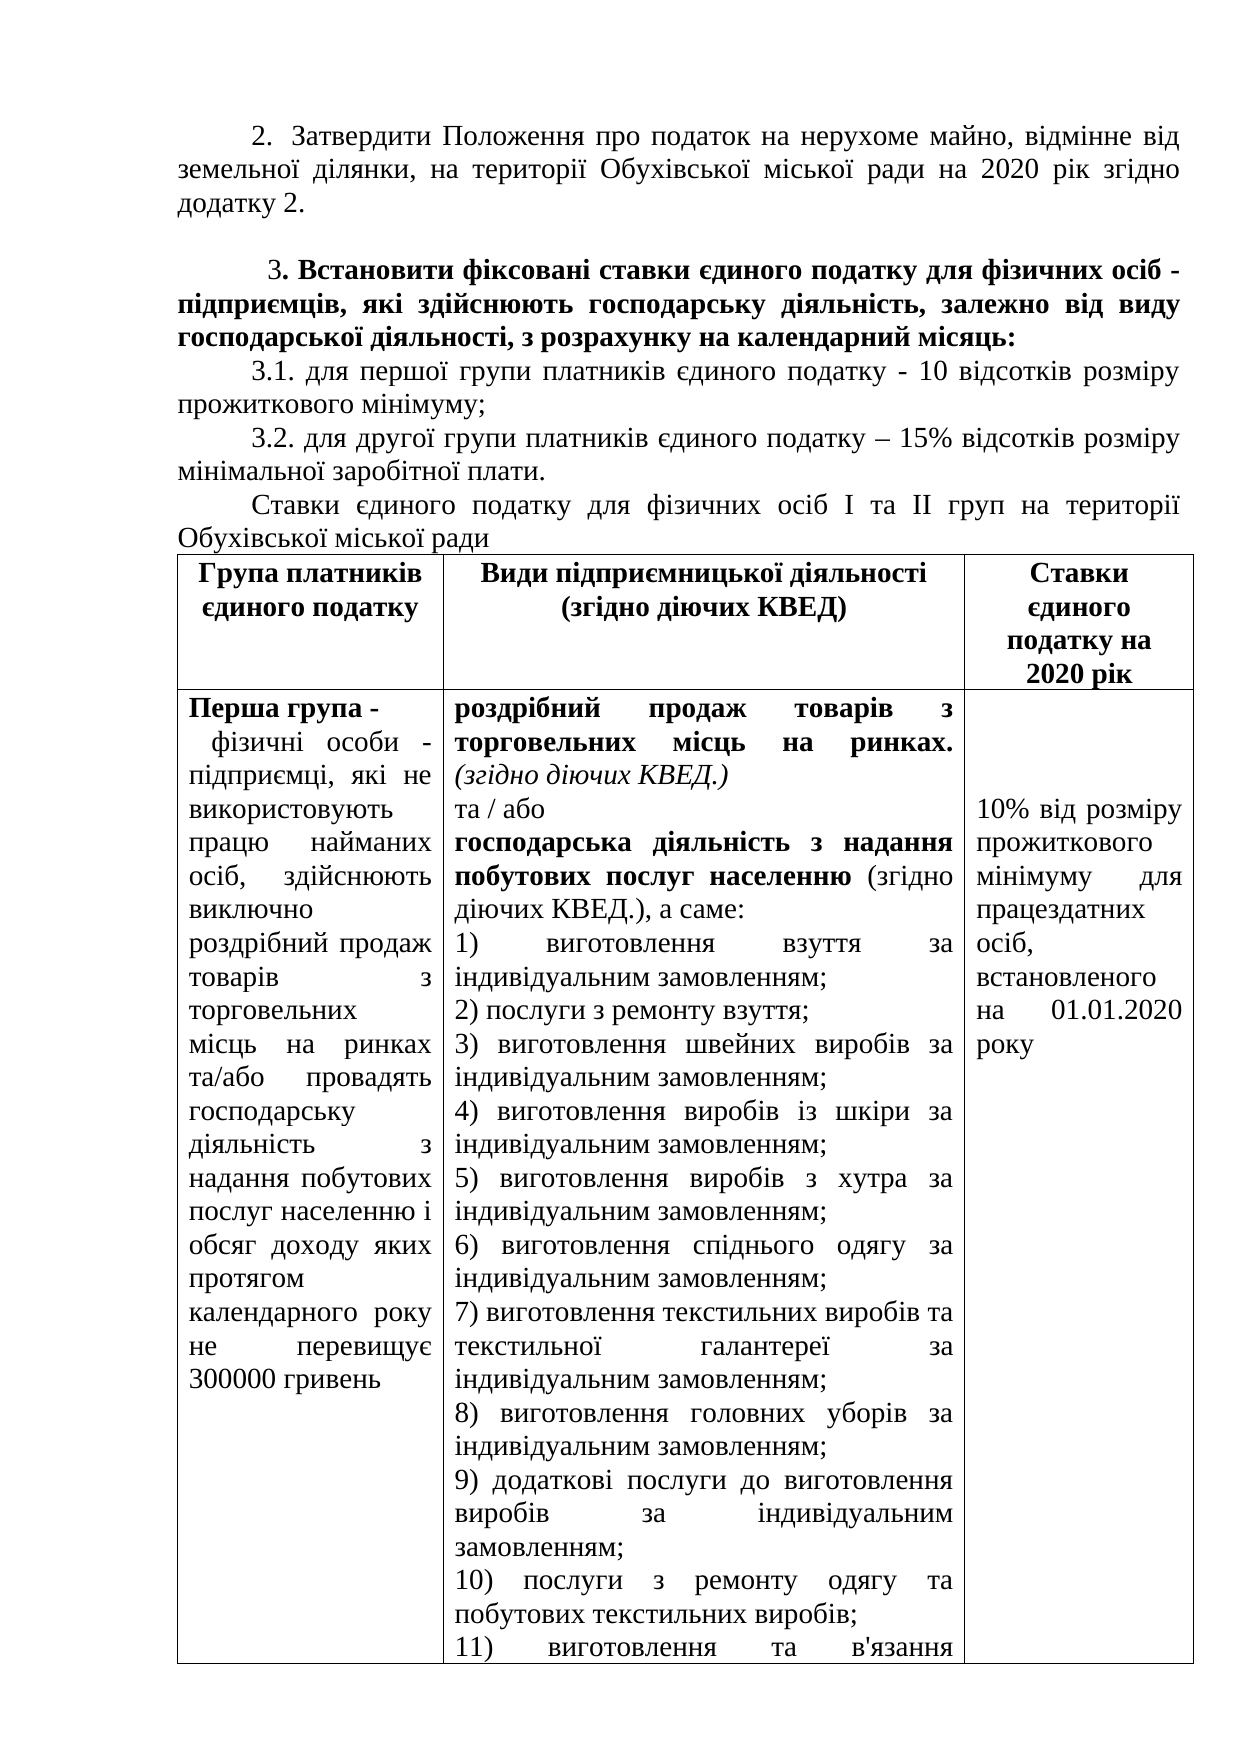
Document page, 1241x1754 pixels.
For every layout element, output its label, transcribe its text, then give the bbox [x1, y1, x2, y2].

table_header Види підприємницької діяльності (згідно діючих КВЕД) [444, 555, 964, 689]
text 2. Затвердити Положення про податок на нерухоме майно, відмінне від земельної ділянки, на території Обухівської міської ради на 2020 рік згідно додатку 2. [177, 118, 1181, 219]
table_header Ставки єдиного податку на 2020 рік [965, 555, 1193, 689]
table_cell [965, 690, 1193, 1663]
text Ставки єдиного податку для фізичних осіб І та ІІ груп на території Обухівської міської ради [177, 487, 1181, 554]
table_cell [178, 690, 443, 1663]
text 3.2. для другої групи платників єдиного податку – 15% відсотків розміру мінімальної заробітної плати. [177, 420, 1181, 487]
text 3.1. для першої групи платників єдиного податку - 10 відсотків розміру прожиткового мінімуму; [177, 353, 1181, 420]
text 3. Встановити фіксовані ставки єдиного податку для фізичних осіб - підприємців, які здійснюють господарську діяльність, залежно від виду господарської діяльності, з розрахунку на календарний місяць: [177, 252, 1181, 353]
table_header Група платників єдиного податку [178, 555, 443, 689]
